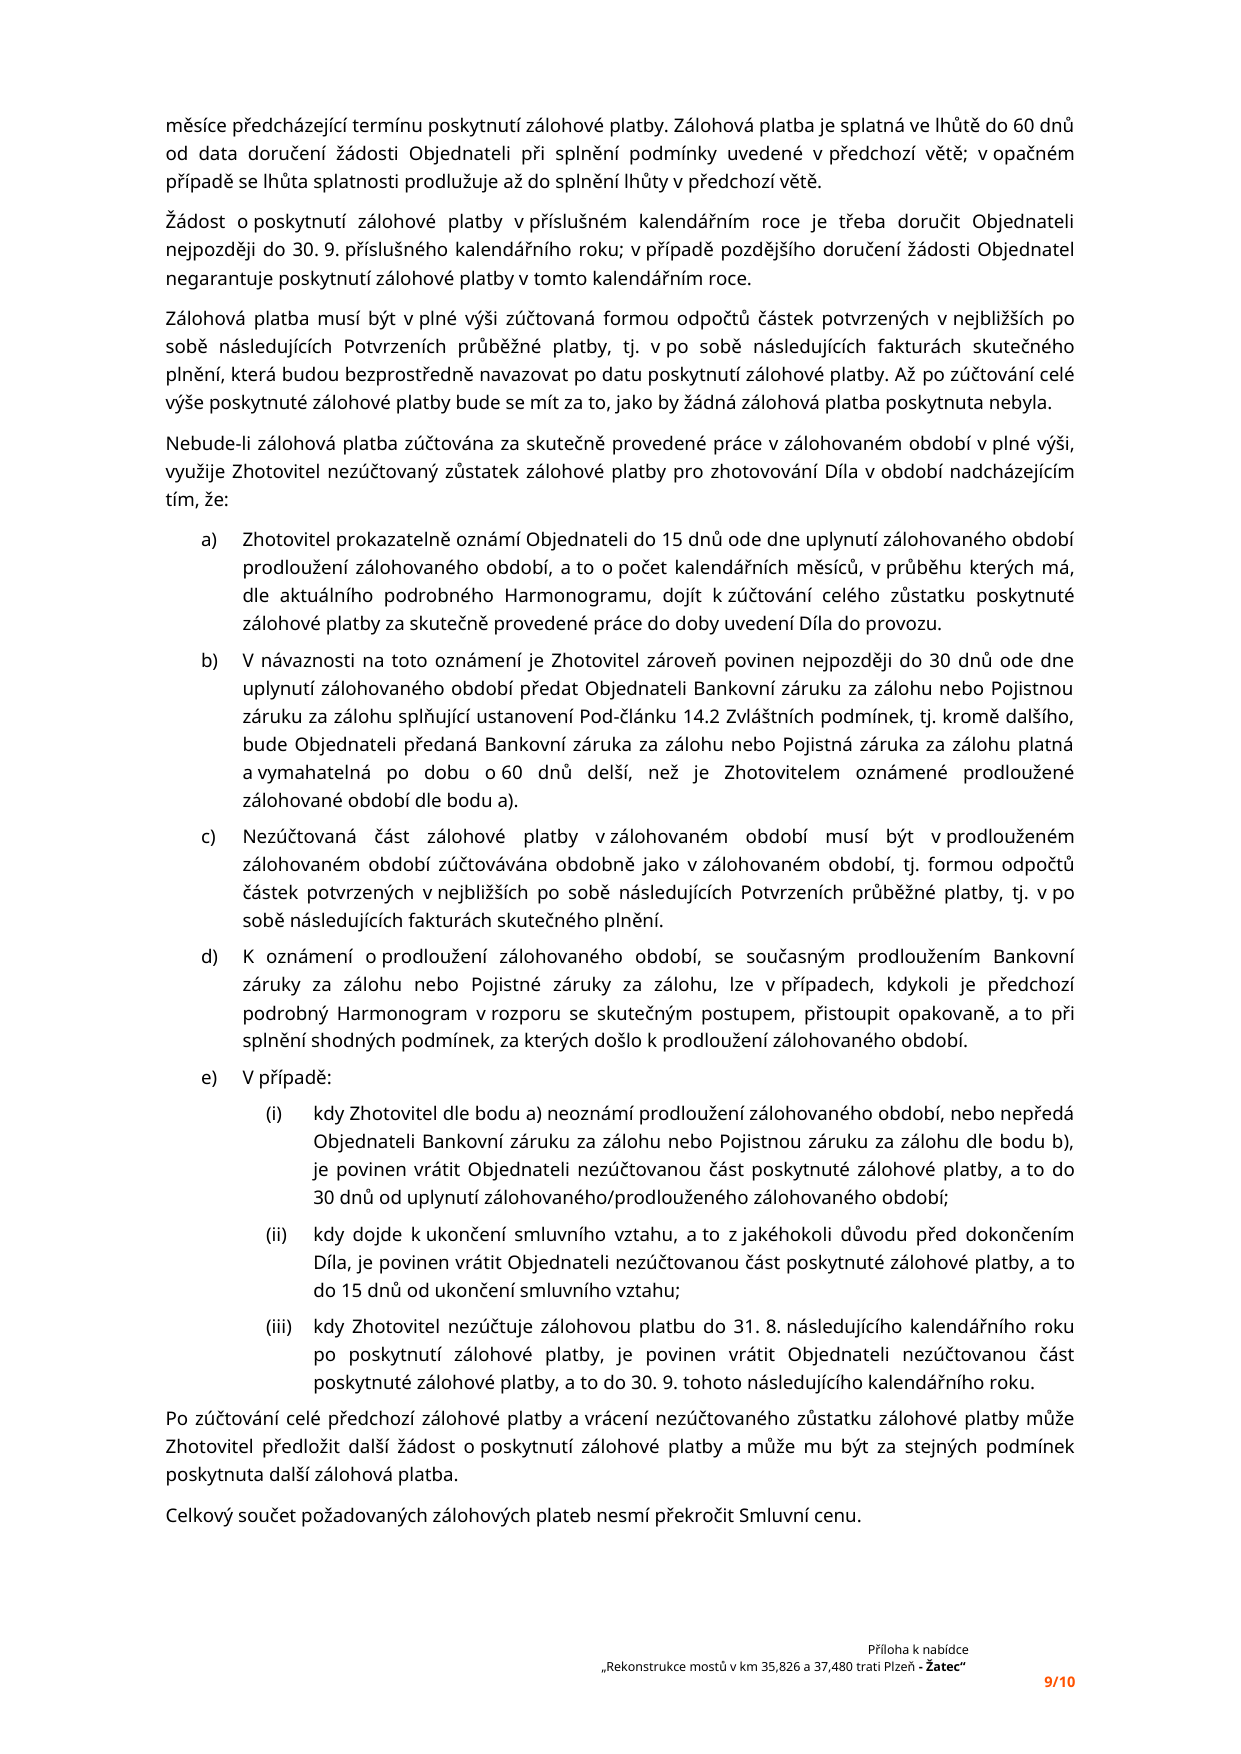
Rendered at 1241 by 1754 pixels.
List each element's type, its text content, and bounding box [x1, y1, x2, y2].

text Zálohová platba musí být v plné výši zúčtovaná formou odpočtů částek potvrzených v nejbližších po sobě následujících Potvrzeních průběžné platby, tj. v po sobě následujících fakturách skutečného plnění, která budou bezprostředně navazovat po datu poskytnutí zálohové platby. Až po zúčtování celé výše poskytnuté zálohové platby bude se mít za to, jako by žádná zálohová platba poskytnuta nebyla. [165, 305, 1075, 415]
text V návaznosti na toto oznámení je Zhotovitel zároveň povinen nejpozději do 30 dnů ode dne uplynutí zálohovaného období předat Objednateli Bankovní záruku za zálohu nebo Pojistnou záruku za zálohu splňující ustanovení Pod-článku 14.2 Zvláštních podmínek, tj. kromě dalšího, bude Objednateli předaná Bankovní záruka za zálohu nebo Pojistná záruka za zálohu platná a vymahatelná po dobu o 60 dnů delší, než je Zhotovitelem oznámené prodloužené zálohované období dle bodu a). [201, 647, 1075, 812]
text Celkový součet požadovaných zálohových plateb nesmí překročit Smluvní cenu. [165, 1502, 1075, 1528]
text kdy Zhotovitel dle bodu a) neoznámí prodloužení zálohovaného období, nebo nepředá Objednateli Bankovní záruku za zálohu nebo Pojistnou záruku za zálohu dle bodu b), je povinen vrátit Objednateli nezúčtovanou část poskytnuté zálohové platby, a to do 30 dnů od uplynutí zálohovaného/prodlouženého zálohovaného období; [266, 1101, 1075, 1210]
text Nebude-li zálohová platba zúčtována za skutečně provedené práce v zálohovaném období v plné výši, využije Zhotovitel nezúčtovaný zůstatek zálohové platby pro zhotovování Díla v období nadcházejícím tím, že: [165, 430, 1075, 511]
text Nezúčtovaná část zálohové platby v zálohovaném období musí být v prodlouženém zálohovaném období zúčtovávána obdobně jako v zálohovaném období, tj. formou odpočtů částek potvrzených v nejbližších po sobě následujících Potvrzeních průběžné platby, tj. v po sobě následujících fakturách skutečného plnění. [201, 823, 1075, 933]
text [165, 112, 1075, 194]
text kdy dojde k ukončení smluvního vztahu, a to z jakéhokoli důvodu před dokončením Díla, je povinen vrátit Objednateli nezúčtovanou část poskytnuté zálohové platby, a to do 15 dnů od ukončení smluvního vztahu; [266, 1221, 1075, 1302]
text Po zúčtování celé předchozí zálohové platby a vrácení nezúčtovaného zůstatku zálohové platby může Zhotovitel předložit další žádost o poskytnutí zálohové platby a může mu být za stejných podmínek poskytnuta další zálohová platba. [165, 1406, 1075, 1487]
list Zhotovitel prokazatelně oznámí Objednateli do 15 dnů ode dne uplynutí zálohovaného období prodloužení zálohovaného období, a to o počet kalendářních měsíců, v průběhu kterých má, dle aktuálního podrobného Harmonogramu, dojít k zúčtování celého zůstatku poskytnuté zálohové platby za skutečně provedené práce do doby uvedení Díla do provozu. [201, 526, 1075, 636]
text K oznámení o prodloužení zálohovaného období, se současným prodloužením Bankovní záruky za zálohu nebo Pojistné záruky za zálohu, lze v případech, kdykoli je předchozí podrobný Harmonogram v rozporu se skutečným postupem, přistoupit opakovaně, a to při splnění shodných podmínek, za kterých došlo k prodloužení zálohovaného období. [201, 944, 1075, 1053]
text kdy Zhotovitel nezúčtuje zálohovou platbu do 31. 8. následujícího kalendářního roku po poskytnutí zálohové platby, je povinen vrátit Objednateli nezúčtovanou část poskytnuté zálohové platby, a to do 30. 9. tohoto následujícího kalendářního roku. [266, 1313, 1075, 1395]
text Žádost o poskytnutí zálohové platby v příslušném kalendářním roce je třeba doručit Objednateli nejpozději do 30. 9. příslušného kalendářního roku; v případě pozdějšího doručení žádosti Objednatel negarantuje poskytnutí zálohové platby v tomto kalendářním roce. [165, 209, 1075, 290]
text V případě: [201, 1064, 1075, 1090]
